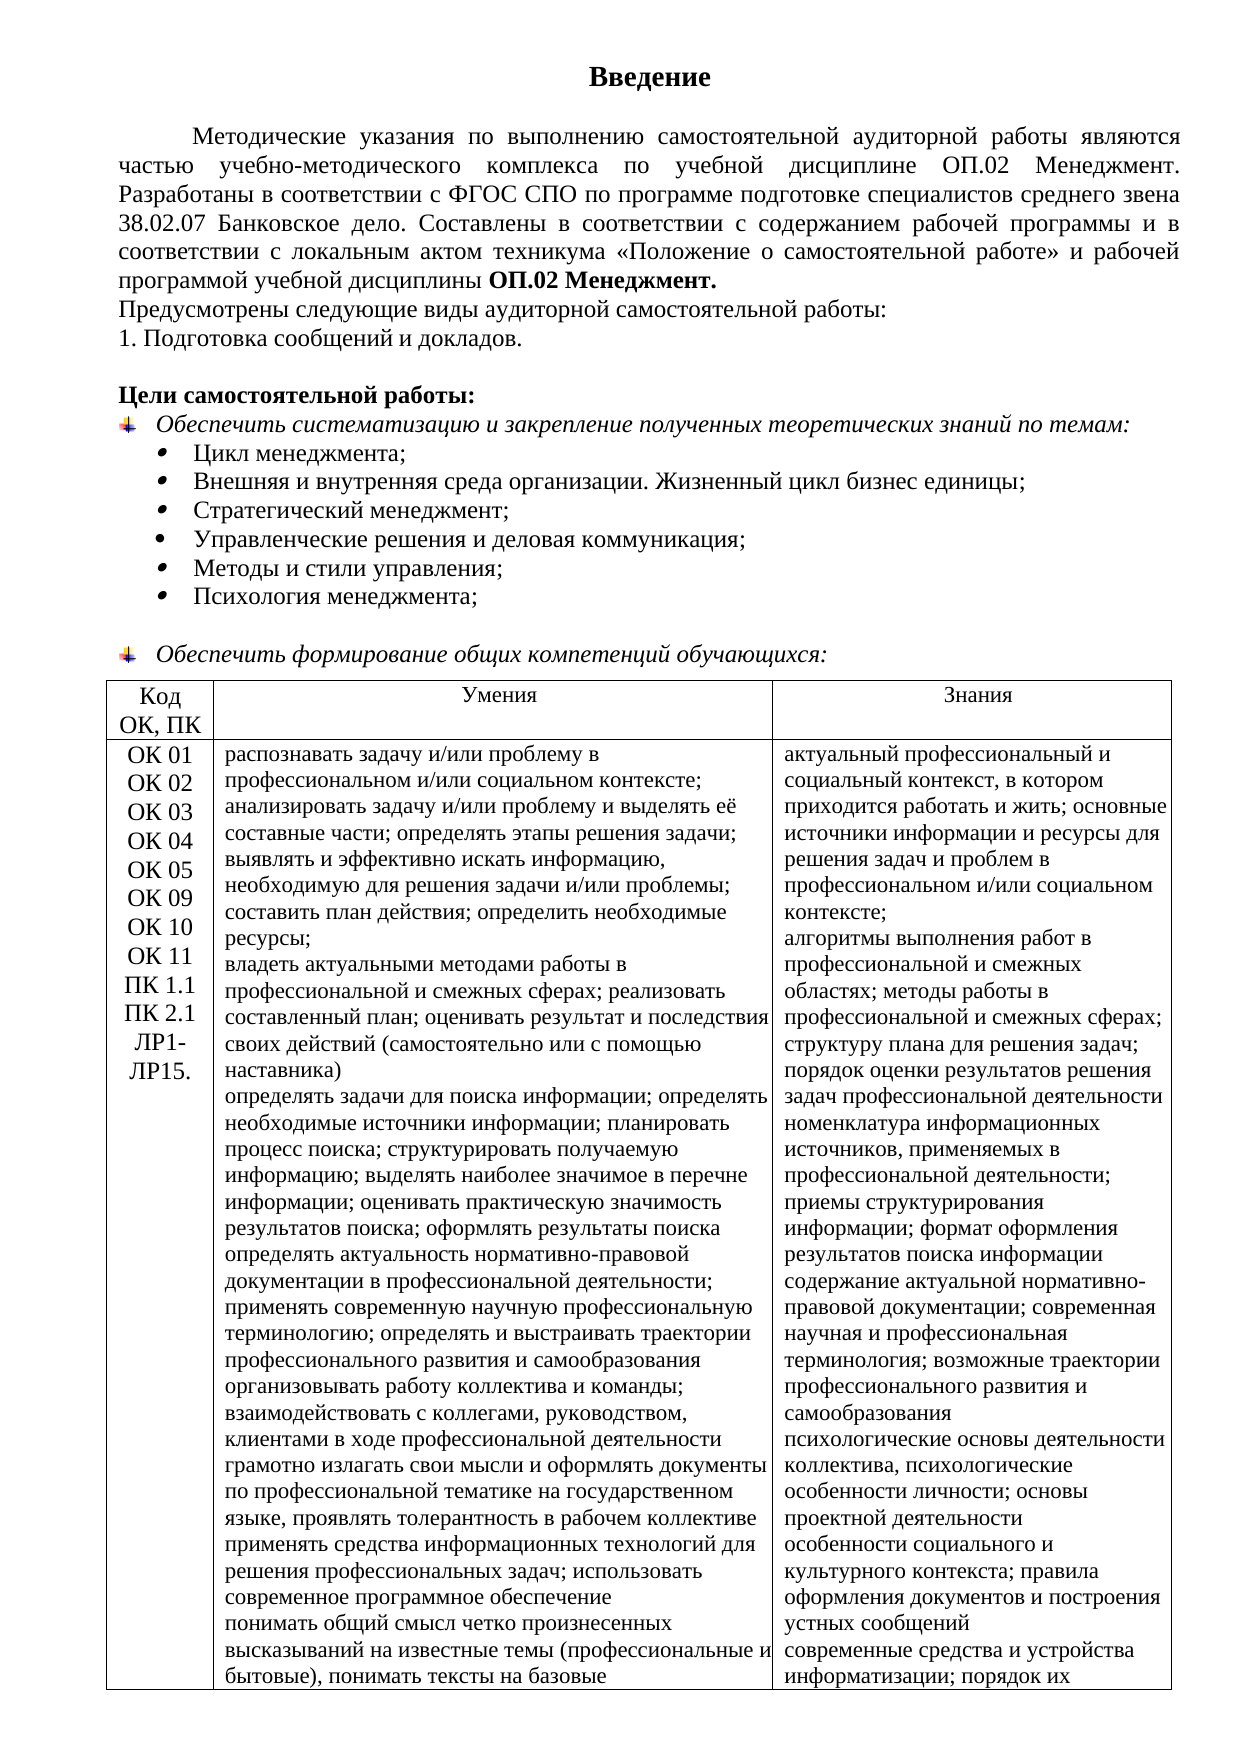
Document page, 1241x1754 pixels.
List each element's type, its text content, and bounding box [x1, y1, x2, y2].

text Предусмотрены следующие виды аудиторной самостоятельной работы: [118, 294, 1181, 323]
table_header Умения [214, 681, 772, 739]
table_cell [214, 740, 772, 1688]
text 1. Подготовка сообщений и докладов. [118, 323, 1181, 351]
table_header Код ОК, ПК [107, 681, 213, 739]
list Методы и стили управления; [156, 553, 1181, 581]
list Внешняя и внутренняя среда организации. Жизненный цикл бизнес единицы; [156, 466, 1181, 495]
text Цели самостоятельной работы: [118, 380, 1181, 409]
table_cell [107, 740, 213, 1688]
list Цикл менеджмента; [156, 438, 1181, 466]
list Стратегический менеджмент; [156, 495, 1181, 524]
list Обеспечить систематизацию и закрепление полученных теоретических знаний по темам: [118, 409, 1181, 438]
picture [119, 415, 136, 433]
list Управленческие решения и деловая коммуникация; [156, 524, 1181, 553]
text Методические указания по выполнению самостоятельной аудиторной работы являются частью учебно-методического комплекса по учебной дисциплине ОП.02 Менеджмент. Разработаны в соответствии с ФГОС СПО по программе подготовке специалистов среднего звена 38.02.07 Банковское дело. Составлены в соответствии с содержанием рабочей программы и в соответствии с локальным актом техникума «Положение о самостоятельной работе» и рабочей программой учебной дисциплины ОП.02 Менеджмент. [118, 121, 1181, 294]
list Психология менеджмента; [156, 581, 1181, 610]
list Обеспечить формирование общих компетенций обучающихся: [118, 639, 1181, 668]
text Введение [118, 59, 1181, 93]
table_header Знания [773, 681, 1171, 739]
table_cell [773, 740, 1171, 1688]
picture [119, 645, 136, 663]
